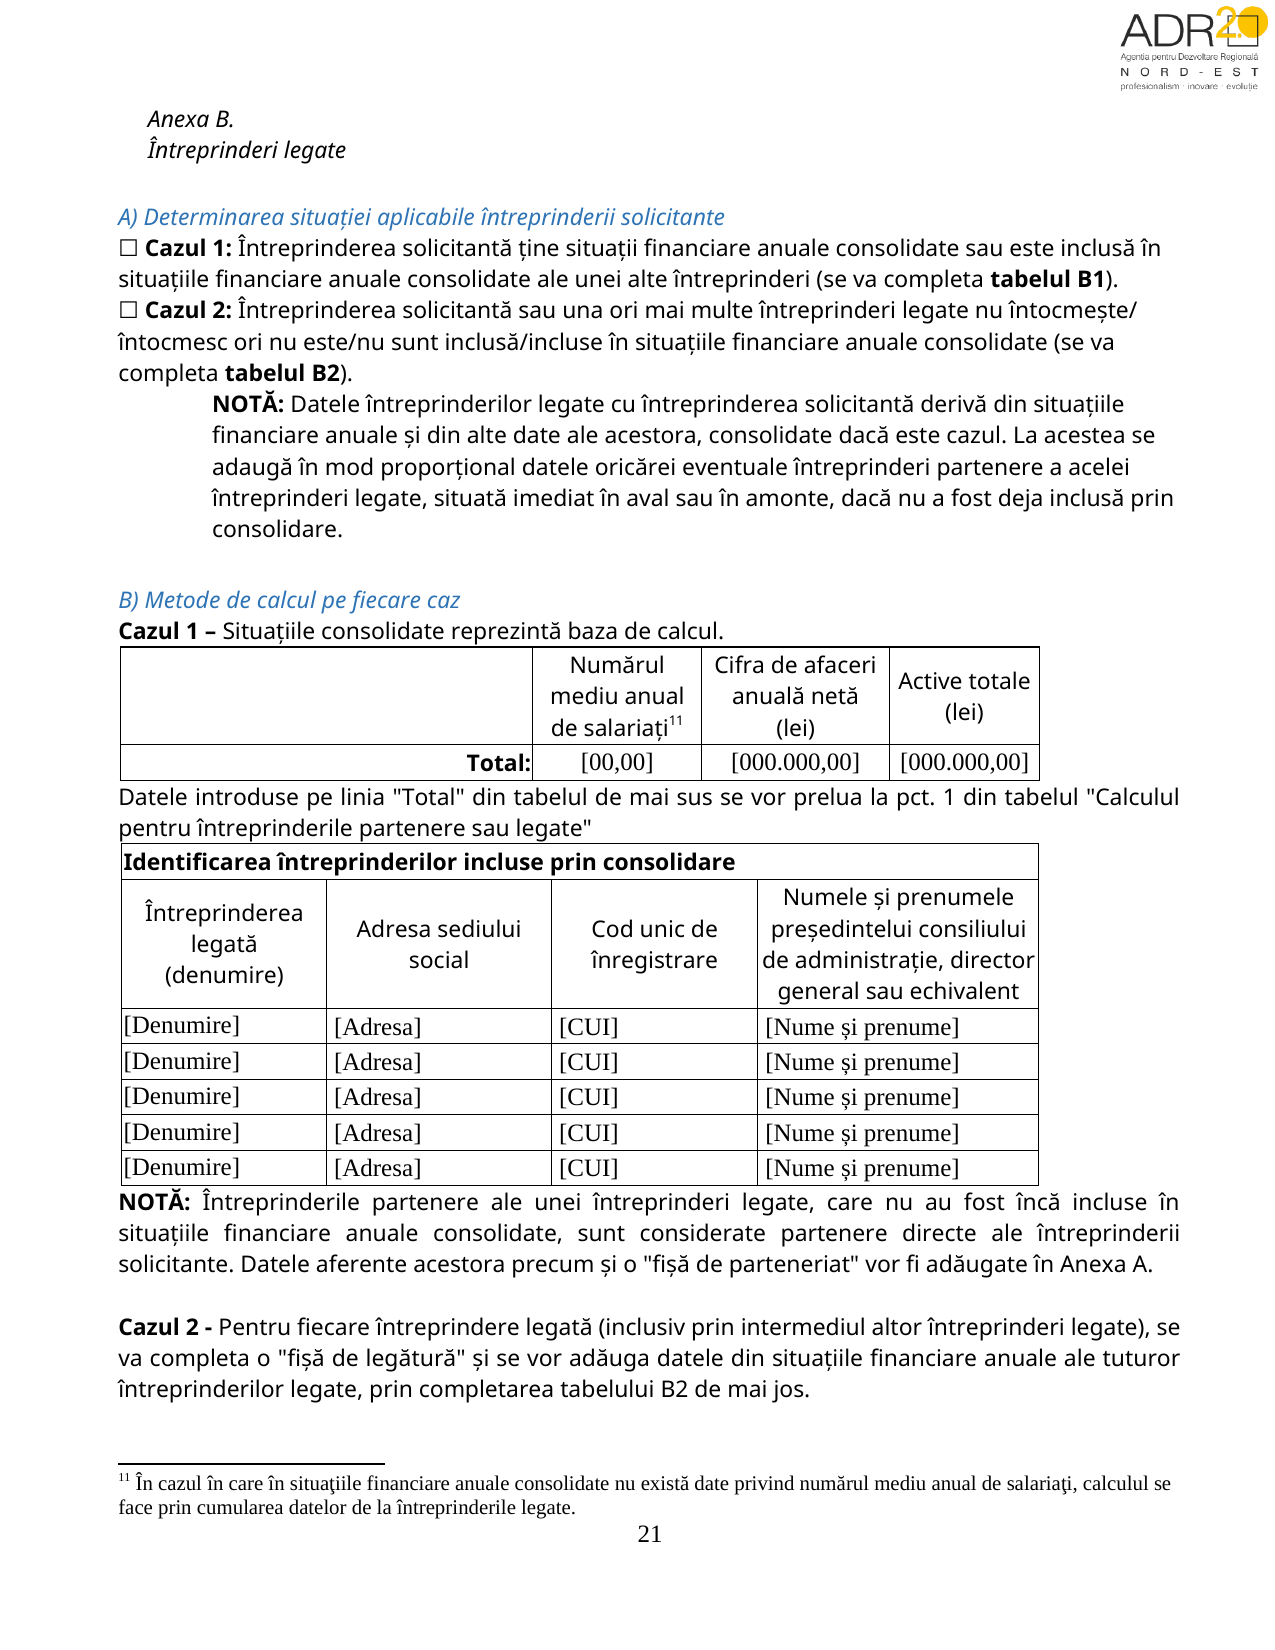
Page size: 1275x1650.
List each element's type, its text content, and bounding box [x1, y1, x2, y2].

text Cazul 1: Întreprinderea solicitantă ţine situaţii financiare anuale consolidate sau este inclusă în situaţiile financiare anuale consolidate ale unei alte întreprinderi (se va completa tabelul B1). [118, 232, 1181, 294]
table_header Cifra de afaceri anuală netă (lei) [702, 648, 889, 744]
table_cell [552, 1009, 757, 1043]
subtitle B) Metode de calcul pe fiecare caz [118, 584, 1181, 615]
table_cell Întreprinderea legată (denumire) [122, 880, 326, 1008]
table_cell [758, 1044, 1038, 1079]
table_cell [552, 1151, 757, 1185]
table_header Numărul mediu anual de salariaţi [533, 648, 701, 744]
text Datele introduse pe linia "Total" din tabelul de mai sus se vor prelua la pct. 1 din tabelul "Calculul pentru întreprinderile partenere sau legate" [118, 781, 1181, 843]
table_header Identificarea întreprinderilor incluse prin consolidare [122, 844, 1038, 879]
text NOTĂ: Datele întreprinderilor legate cu întreprinderea solicitantă derivă din situaţiile financiare anuale şi din alte date ale acestora, consolidate dacă este cazul. La acestea se adaugă în mod proporţional datele oricărei eventuale întreprinderi partenere a acelei întreprinderi legate, situată imediat în aval sau în amonte, dacă nu a fost deja inclusă prin consolidare. [212, 388, 1181, 544]
table_cell [890, 745, 1039, 780]
table_cell Adresa sediului social [327, 880, 551, 1008]
text NOTĂ: Întreprinderile partenere ale unei întreprinderi legate, care nu au fost încă incluse în situaţiile financiare anuale consolidate, sunt considerate partenere directe ale întreprinderii solicitante. Datele aferente acestora precum şi o "fişă de parteneriat" vor fi adăugate în Anexa A. [118, 1186, 1181, 1280]
text Cazul 2: Întreprinderea solicitantă sau una ori mai multe întreprinderi legate nu întocmeşte/ întocmesc ori nu este/nu sunt inclusă/incluse în situaţiile financiare anuale consolidate (se va completa tabelul B2). [118, 294, 1181, 388]
table_cell Total: [121, 745, 532, 780]
picture [1100, 0, 1275, 101]
subtitle Întreprinderi legate [148, 134, 1181, 165]
table_cell [122, 1080, 326, 1114]
table_cell [122, 1044, 326, 1079]
text Cazul 1 – Situaţiile consolidate reprezintă baza de calcul. [118, 615, 1181, 646]
table_header Active totale (lei) [890, 648, 1039, 744]
table_cell [122, 1009, 326, 1043]
table_cell Cod unic de înregistrare [552, 880, 757, 1008]
table_cell [327, 1080, 551, 1114]
table_cell [122, 1151, 326, 1185]
table_cell [552, 1115, 757, 1149]
table_cell [552, 1044, 757, 1079]
table_cell [122, 1115, 326, 1149]
subtitle A) Determinarea situaţiei aplicabile întreprinderii solicitante [118, 201, 1181, 232]
table_cell [552, 1080, 757, 1114]
text Cazul 2 - Pentru fiecare întreprindere legată (inclusiv prin intermediul altor întreprinderi legate), se va completa o "fişă de legătură" şi se vor adăuga datele din situaţiile financiare anuale ale tuturor întreprinderilor legate, prin completarea tabelului B2 de mai jos. [118, 1311, 1181, 1405]
table_cell [758, 1080, 1038, 1114]
table_cell [327, 1009, 551, 1043]
table_cell [758, 1115, 1038, 1149]
table_cell [758, 1151, 1038, 1185]
table_cell [533, 745, 701, 780]
table_cell [327, 1151, 551, 1185]
table_cell [758, 1009, 1038, 1043]
table_cell Numele şi prenumele preşedintelui consiliului de administraţie, director general sau echivalent [758, 880, 1038, 1008]
table_cell [702, 745, 889, 780]
subtitle Anexa B. [148, 103, 1181, 134]
table_cell [327, 1115, 551, 1149]
table_cell [327, 1044, 551, 1079]
table_header [121, 648, 532, 744]
